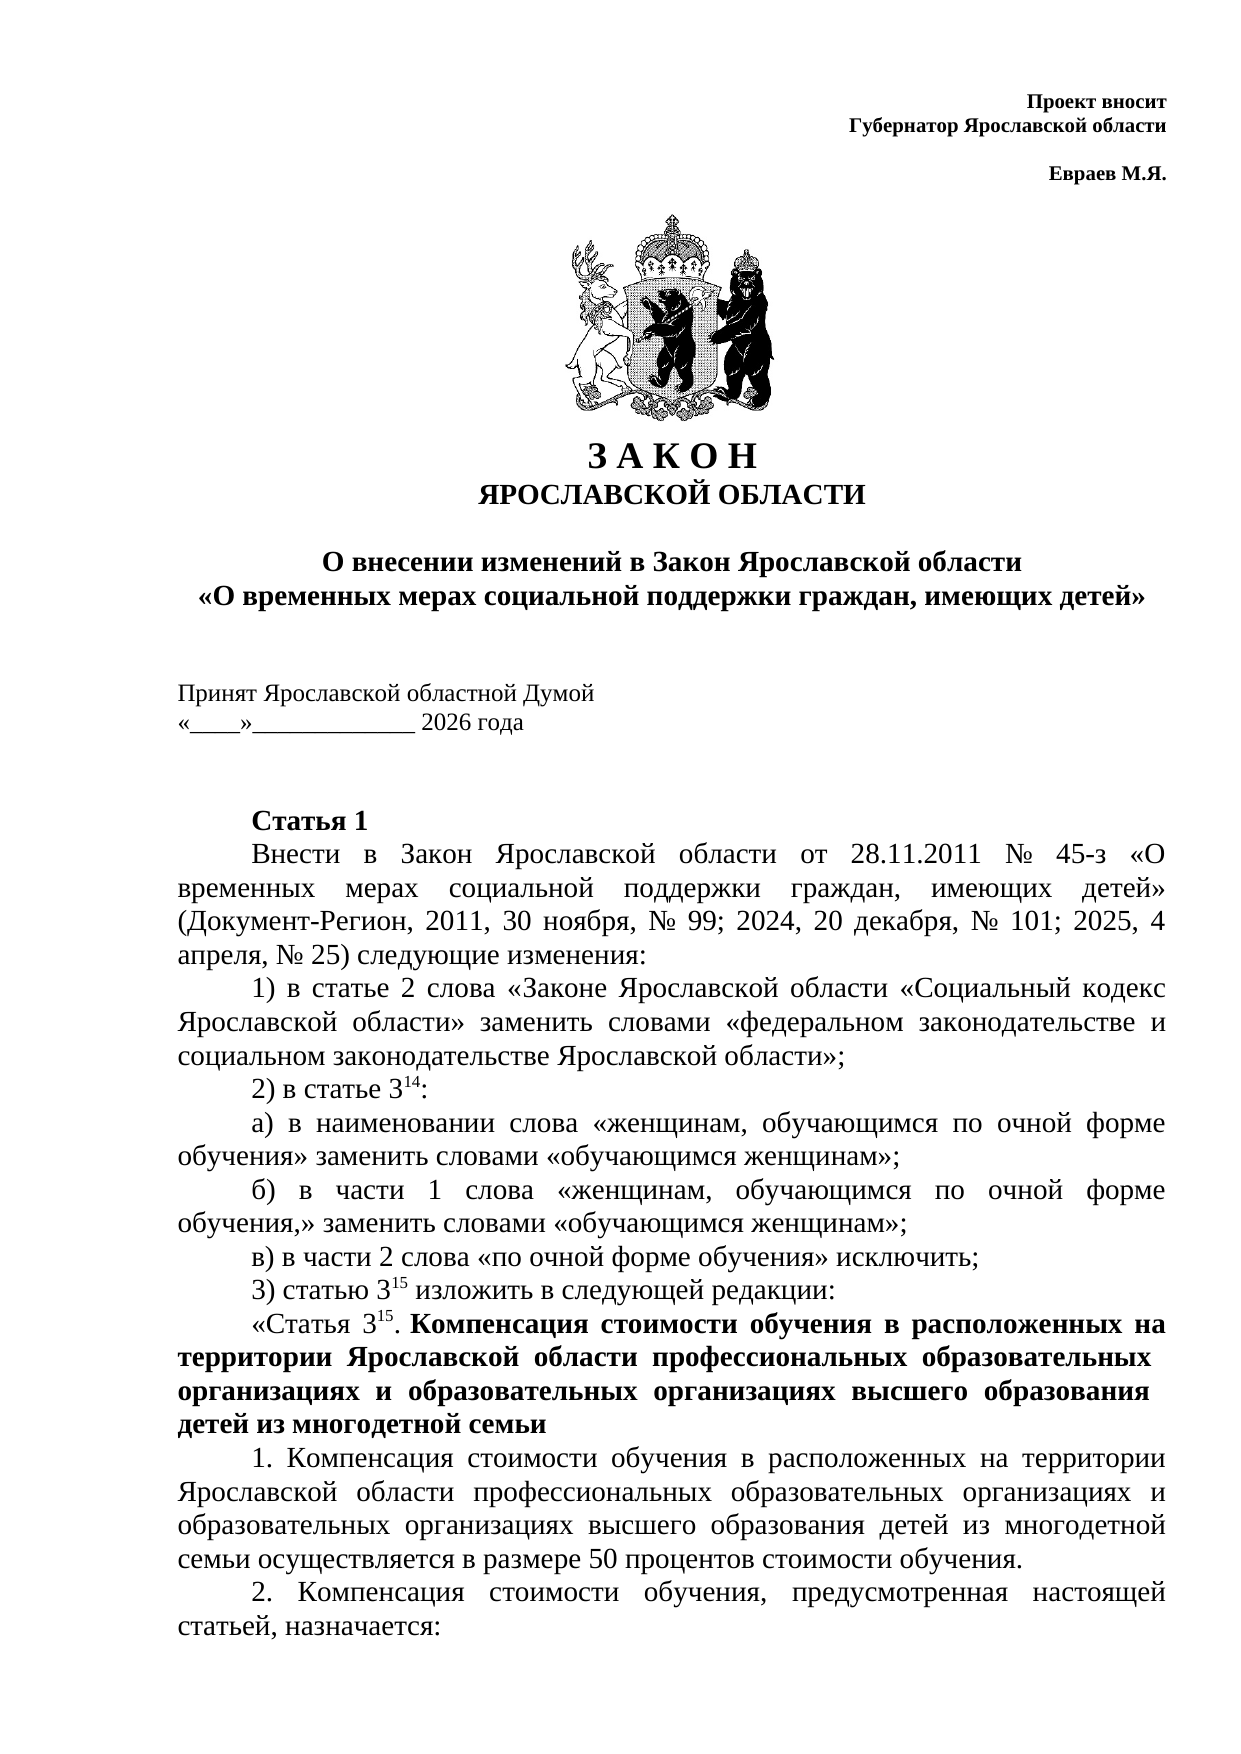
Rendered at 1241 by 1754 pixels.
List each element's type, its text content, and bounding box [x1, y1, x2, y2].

text Проект вносит [177, 89, 1167, 113]
text ЯРОСЛАВСКОЙ ОБЛАСТИ [177, 477, 1167, 511]
text Принят Ярославской областной Думой [177, 678, 1167, 707]
text 2) в статье 314: [177, 1071, 1167, 1105]
text З А К О Н [177, 434, 1167, 477]
text Губернатор Ярославской области [177, 113, 1167, 137]
text «____»_____________ 2026 года [177, 707, 1167, 736]
text б) в части 1 слова «женщинам, обучающимся по очной форме обучения,» заменить словами «обучающимся женщинам»; [177, 1172, 1167, 1239]
text 1) в статье 2 слова «Законе Ярославской области «Социальный кодекс Ярославской области» заменить словами «федеральном законодательстве и социальном законодательстве Ярославской области»; [177, 971, 1167, 1071]
picture [559, 208, 785, 434]
text «Статья 315. Компенсация стоимости обучения в расположенных на территории Ярославской области профессиональных образовательных организациях и образовательных организациях высшего образования детей из многодетной семьи [177, 1306, 1167, 1440]
text О внесении изменений в Закон Ярославской области [177, 544, 1167, 578]
text Статья 1 [177, 803, 1167, 836]
text 1. Компенсация стоимости обучения в расположенных на территории Ярославской области профессиональных образовательных организациях и образовательных организациях высшего образования детей из многодетной семьи осуществляется в размере 50 процентов стоимости обучения. [177, 1440, 1167, 1574]
text «О временных мерах социальной поддержки граждан, имеющих детей» [177, 578, 1167, 611]
text 3) статью 315 изложить в следующей редакции: [177, 1272, 1167, 1306]
text а) в наименовании слова «женщинам, обучающимся по очной форме обучения» заменить словами «обучающимся женщинам»; [177, 1105, 1167, 1172]
text 2. Компенсация стоимости обучения, предусмотренная настоящей статьей, назначается: [177, 1574, 1167, 1641]
text Внести в Закон Ярославской области от 28.11.2011 № 45-з «О временных мерах социальной поддержки граждан, имеющих детей» (Документ-Регион, 2011, 30 ноября, № 99; 2024, 20 декабря, № 101; 2025, 4 апреля, № 25) следующие изменения: [177, 836, 1167, 971]
text Евраев М.Я. [177, 161, 1167, 185]
text в) в части 2 слова «по очной форме обучения» исключить; [177, 1239, 1167, 1272]
